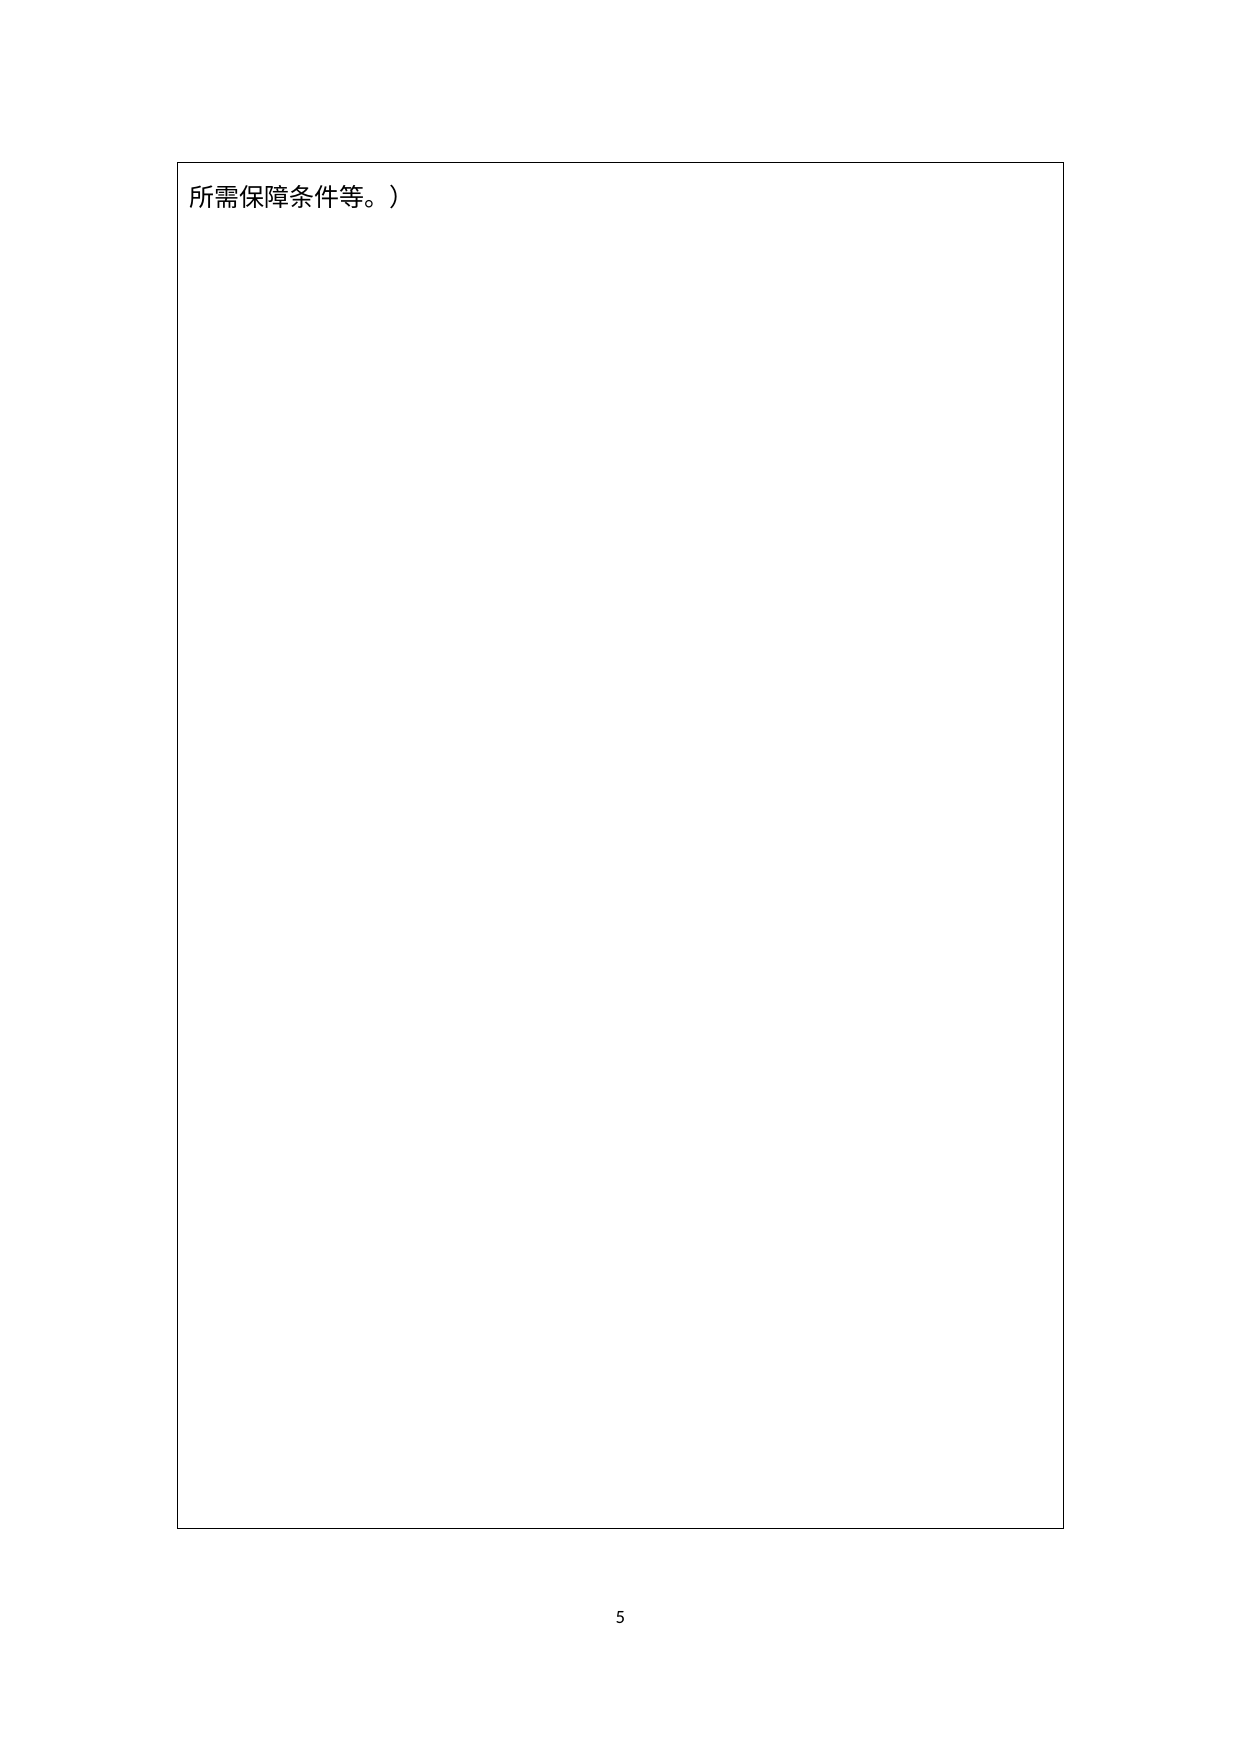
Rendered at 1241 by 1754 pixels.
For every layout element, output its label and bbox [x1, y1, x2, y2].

table_cell [178, 163, 1063, 1528]
